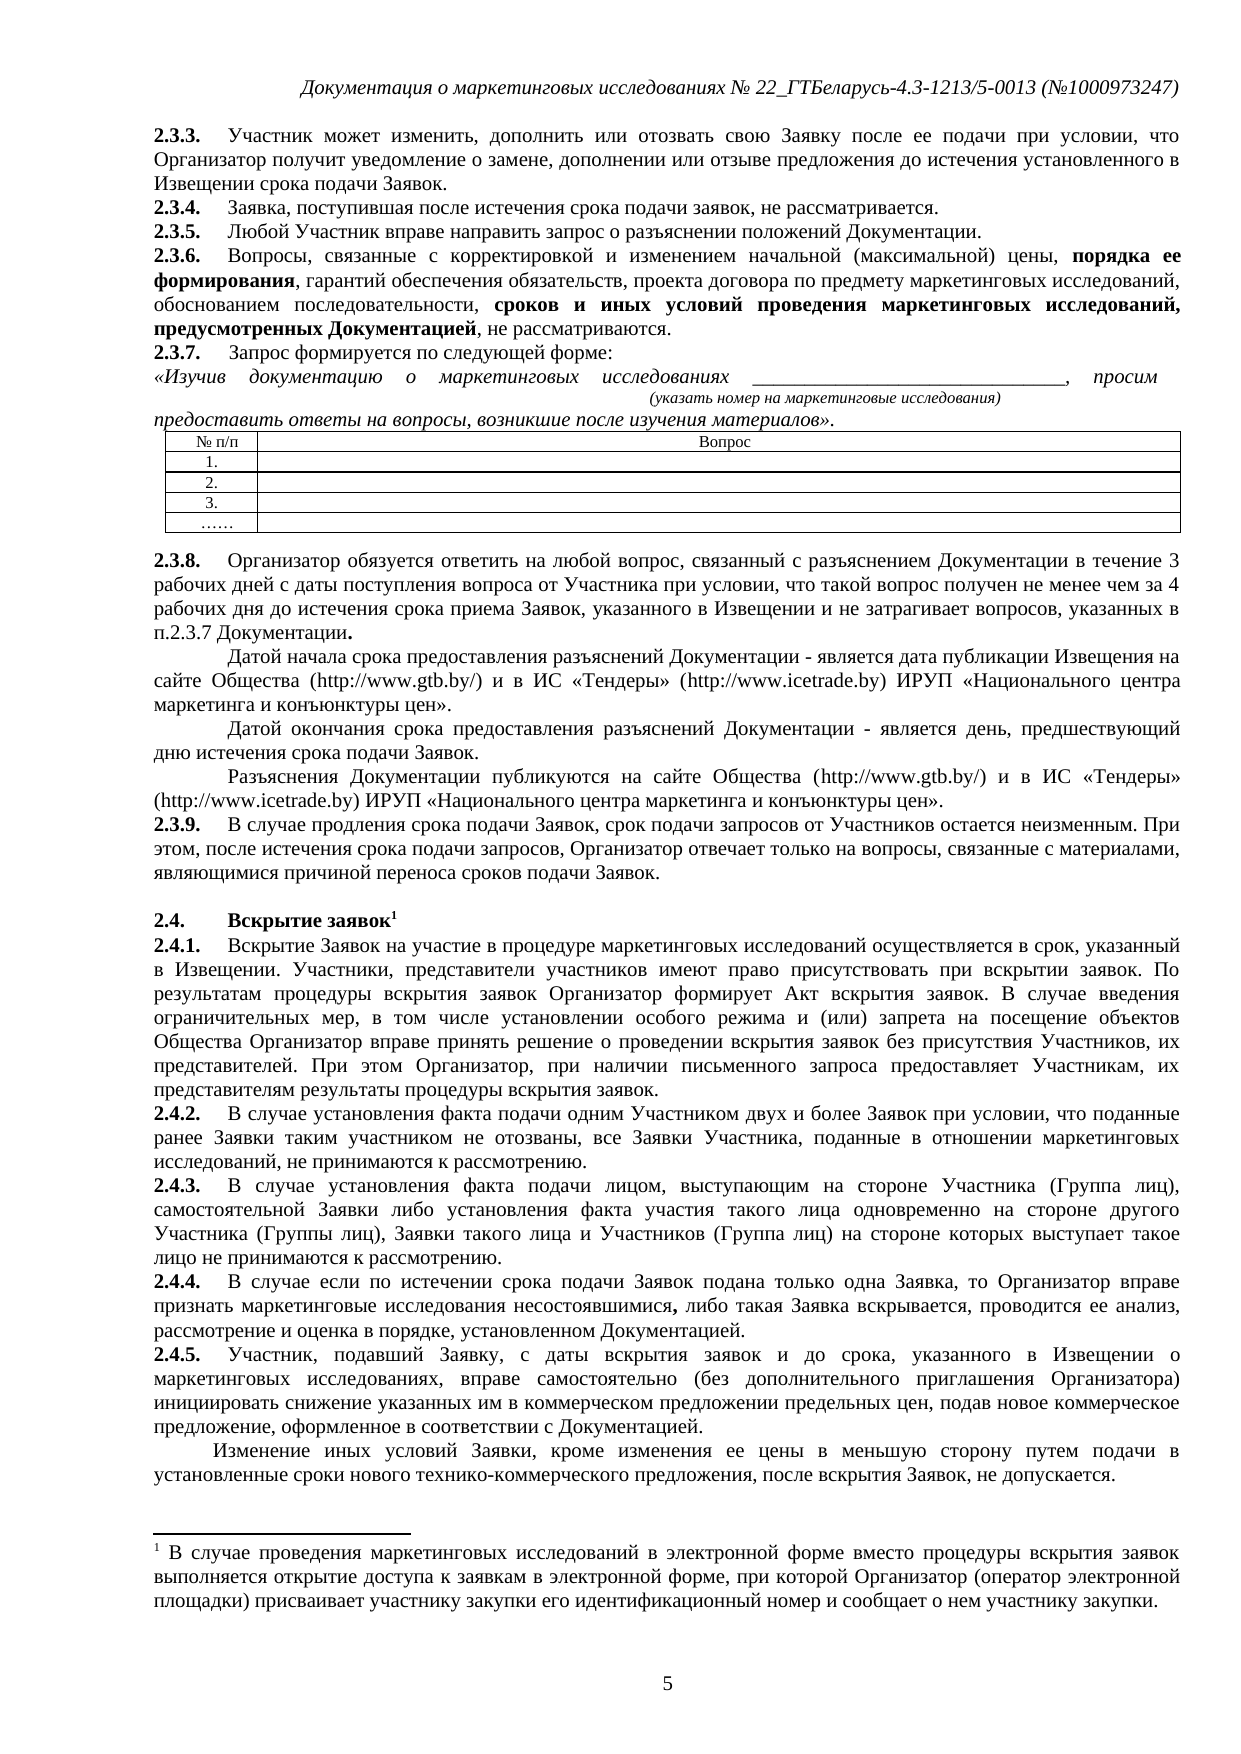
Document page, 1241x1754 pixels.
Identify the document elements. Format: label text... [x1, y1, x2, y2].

table_cell …… [166, 513, 257, 532]
table_cell [258, 452, 1180, 471]
list Участник может изменить, дополнить или отозвать свою Заявку после ее подачи при условии, что Организатор получит уведомление о замене, дополнении или отзыве предложения до истечения установленного в Извещении срока подачи Заявок. [153, 123, 1181, 195]
list Любой Участник вправе направить запрос о разъяснении положений Документации. [153, 219, 1181, 243]
table_cell 1. [166, 452, 257, 471]
table_cell [258, 513, 1180, 532]
list Организатор обязуется ответить на любой вопрос, связанный с разъяснением Документации в течение 3 рабочих дней с даты поступления вопроса от Участника при условии, что такой вопрос получен не менее чем за 4 рабочих дня до истечения срока приема Заявок, указанного в Извещении и не затрагивает вопросов, указанных в п.2.3.7 Документации. [153, 547, 1181, 644]
list В случае установления факта подачи одним Участником двух и более Заявок при условии, что поданные ранее Заявки таким участником не отозваны, все Заявки Участника, поданные в отношении маркетинговых исследований, не принимаются к рассмотрению. [153, 1101, 1181, 1173]
list В случае если по истечении срока подачи Заявок подана только одна Заявка, то Организатор вправе признать маркетинговые исследования несостоявшимися, либо такая Заявка вскрывается, проводится ее анализ, рассмотрение и оценка в порядке, установленном Документацией. [153, 1269, 1181, 1342]
table_cell [258, 493, 1180, 512]
table_cell 3. [166, 493, 257, 512]
list В случае продления срока подачи Заявок, срок подачи запросов от Участников остается неизменным. При этом, после истечения срока подачи запросов, Организатор отвечает только на вопросы, связанные с материалами, являющимися причиной переноса сроков подачи Заявок. [153, 812, 1181, 884]
table_header Вопрос [258, 432, 1180, 451]
text Разъяснения Документации публикуются на сайте Общества (http://www.gtb.by/) и в ИС «Тендеры» (http://www.icetrade.by) ИРУП «Национального центра маркетинга и конъюнктуры цен». [153, 764, 1181, 812]
text Датой начала срока предоставления разъяснений Документации - является дата публикации Извещения на сайте Общества (http://www.gtb.by/) и в ИС «Тендеры» (http://www.icetrade.by) ИРУП «Национального центра маркетинга и конъюнктуры цен». [153, 644, 1181, 716]
list Заявка, поступившая после истечения срока подачи заявок, не рассматривается. [153, 195, 1181, 219]
list Участник, подавший Заявку, с даты вскрытия заявок и до срока, указанного в Извещении о маркетинговых исследованиях, вправе самостоятельно (без дополнительного приглашения Организатора) инициировать снижение указанных им в коммерческом предложении предельных цен, подав новое коммерческое предложение, оформленное в соответствии с Документацией. [153, 1342, 1181, 1438]
list Вскрытие Заявок на участие в процедуре маркетинговых исследований осуществляется в срок, указанный в Извещении. Участники, представители участников имеют право присутствовать при вскрытии заявок. По результатам процедуры вскрытия заявок Организатор формирует Акт вскрытия заявок. В случае введения ограничительных мер, в том числе установлении особого режима и (или) запрета на посещение объектов Общества Организатор вправе принять решение о проведении вскрытия заявок без присутствия Участников, их представителей. При этом Организатор, при наличии письменного запроса предоставляет Участникам, их представителям результаты процедуры вскрытия заявок. [153, 932, 1181, 1101]
text «Изучив документацию о маркетинговых исследованиях ______________________________, просим (указать номер на маркетинговые исследования) [153, 364, 1181, 407]
list Вскрытие заявок [153, 908, 1181, 932]
list Запрос формируется по следующей форме: [153, 340, 1181, 364]
table_header № п/п [166, 432, 257, 451]
table_cell [258, 473, 1180, 492]
text предоставить ответы на вопросы, возникшие после изучения материалов». [153, 407, 1181, 431]
list Вопросы, связанные с корректировкой и изменением начальной (максимальной) цены, порядка ее формирования, гарантий обеспечения обязательств, проекта договора по предмету маркетинговых исследований, обоснованием последовательности, сроков и иных условий проведения маркетинговых исследований, предусмотренных Документацией, не рассматриваются. [153, 243, 1181, 340]
list В случае установления факта подачи лицом, выступающим на стороне Участника (Группа лиц), самостоятельной Заявки либо установления факта участия такого лица одновременно на стороне другого Участника (Группы лиц), Заявки такого лица и Участников (Группа лиц) на стороне которых выступает такое лицо не принимаются к рассмотрению. [153, 1173, 1181, 1269]
text Изменение иных условий Заявки, кроме изменения ее цены в меньшую сторону путем подачи в установленные сроки нового технико-коммерческого предложения, после вскрытия Заявок, не допускается. [153, 1438, 1181, 1486]
table_cell 2. [166, 473, 257, 492]
text Датой окончания срока предоставления разъяснений Документации - является день, предшествующий дню истечения срока подачи Заявок. [153, 716, 1181, 764]
